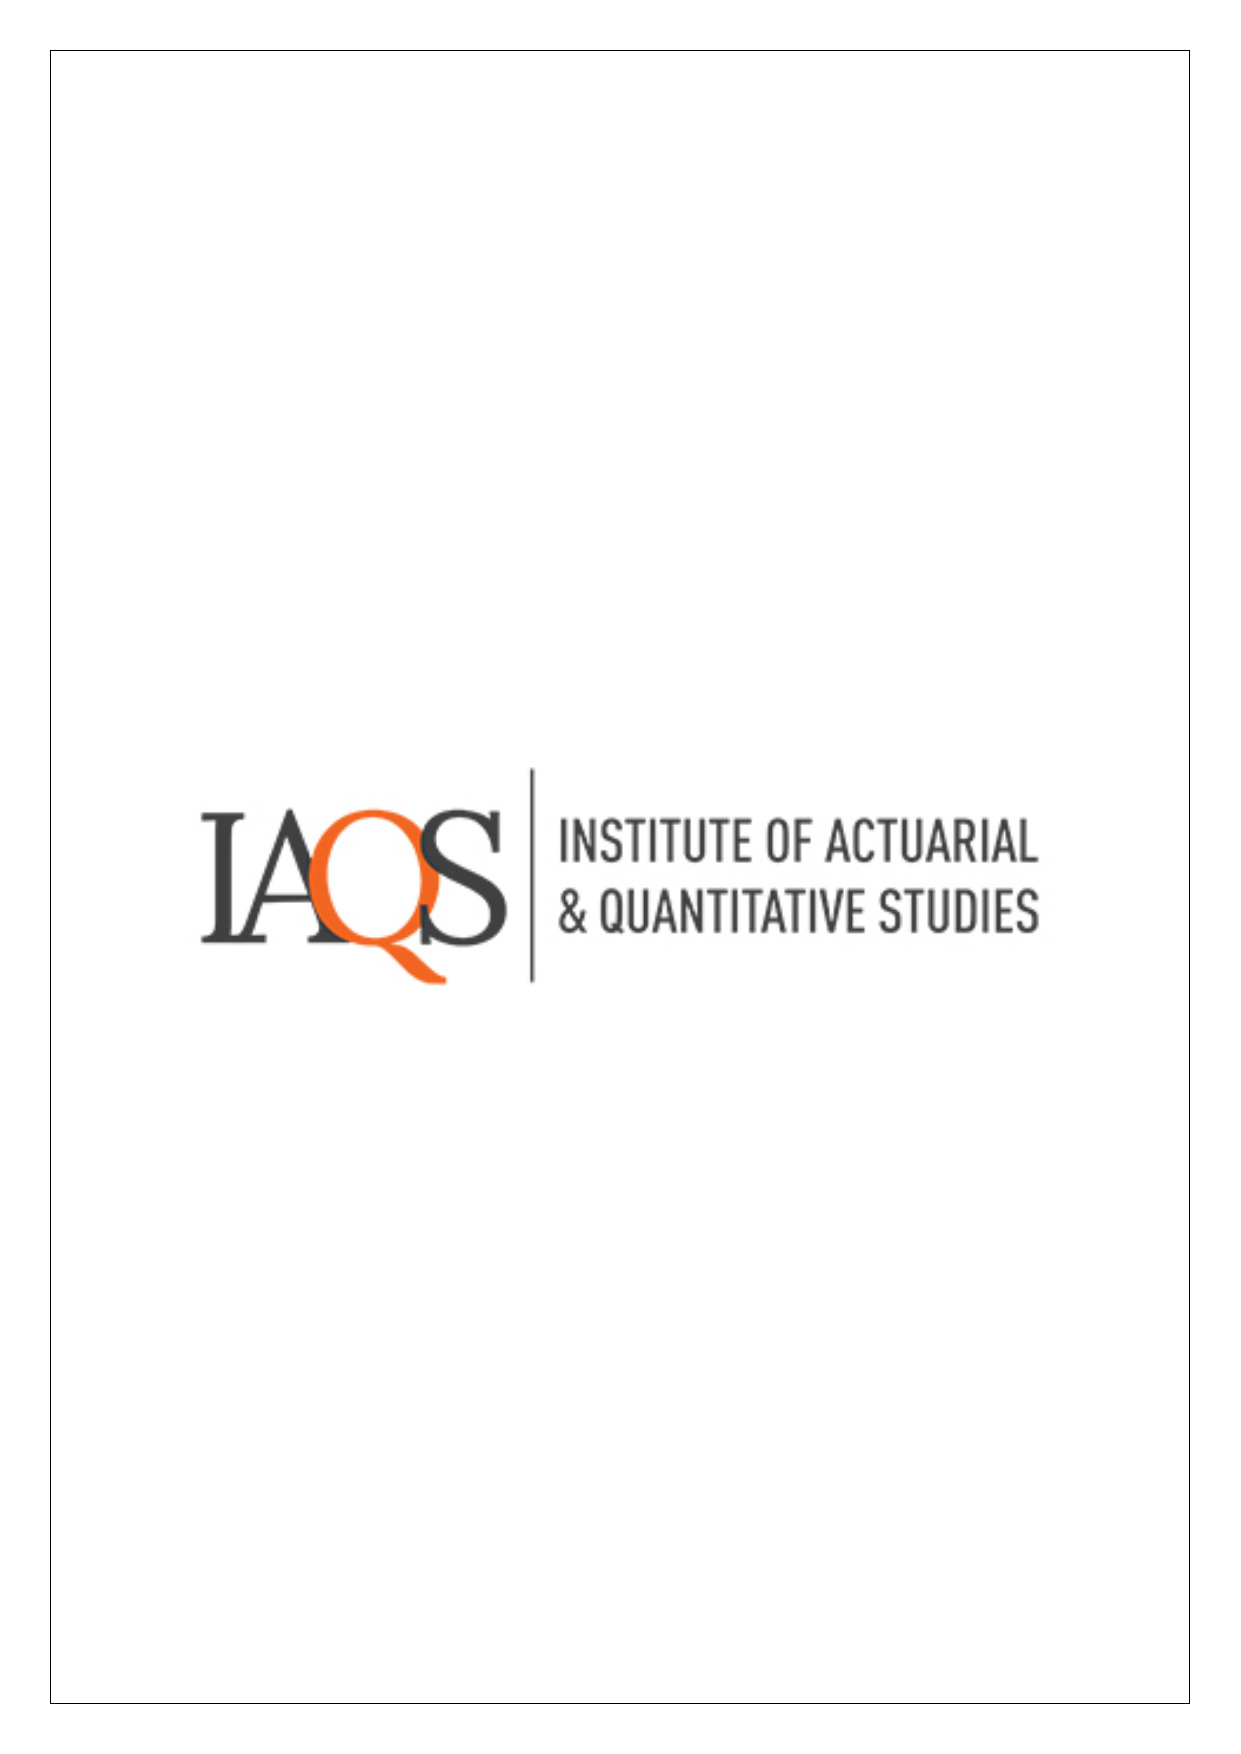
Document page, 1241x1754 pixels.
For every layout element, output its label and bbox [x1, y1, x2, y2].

picture [150, 759, 1091, 995]
